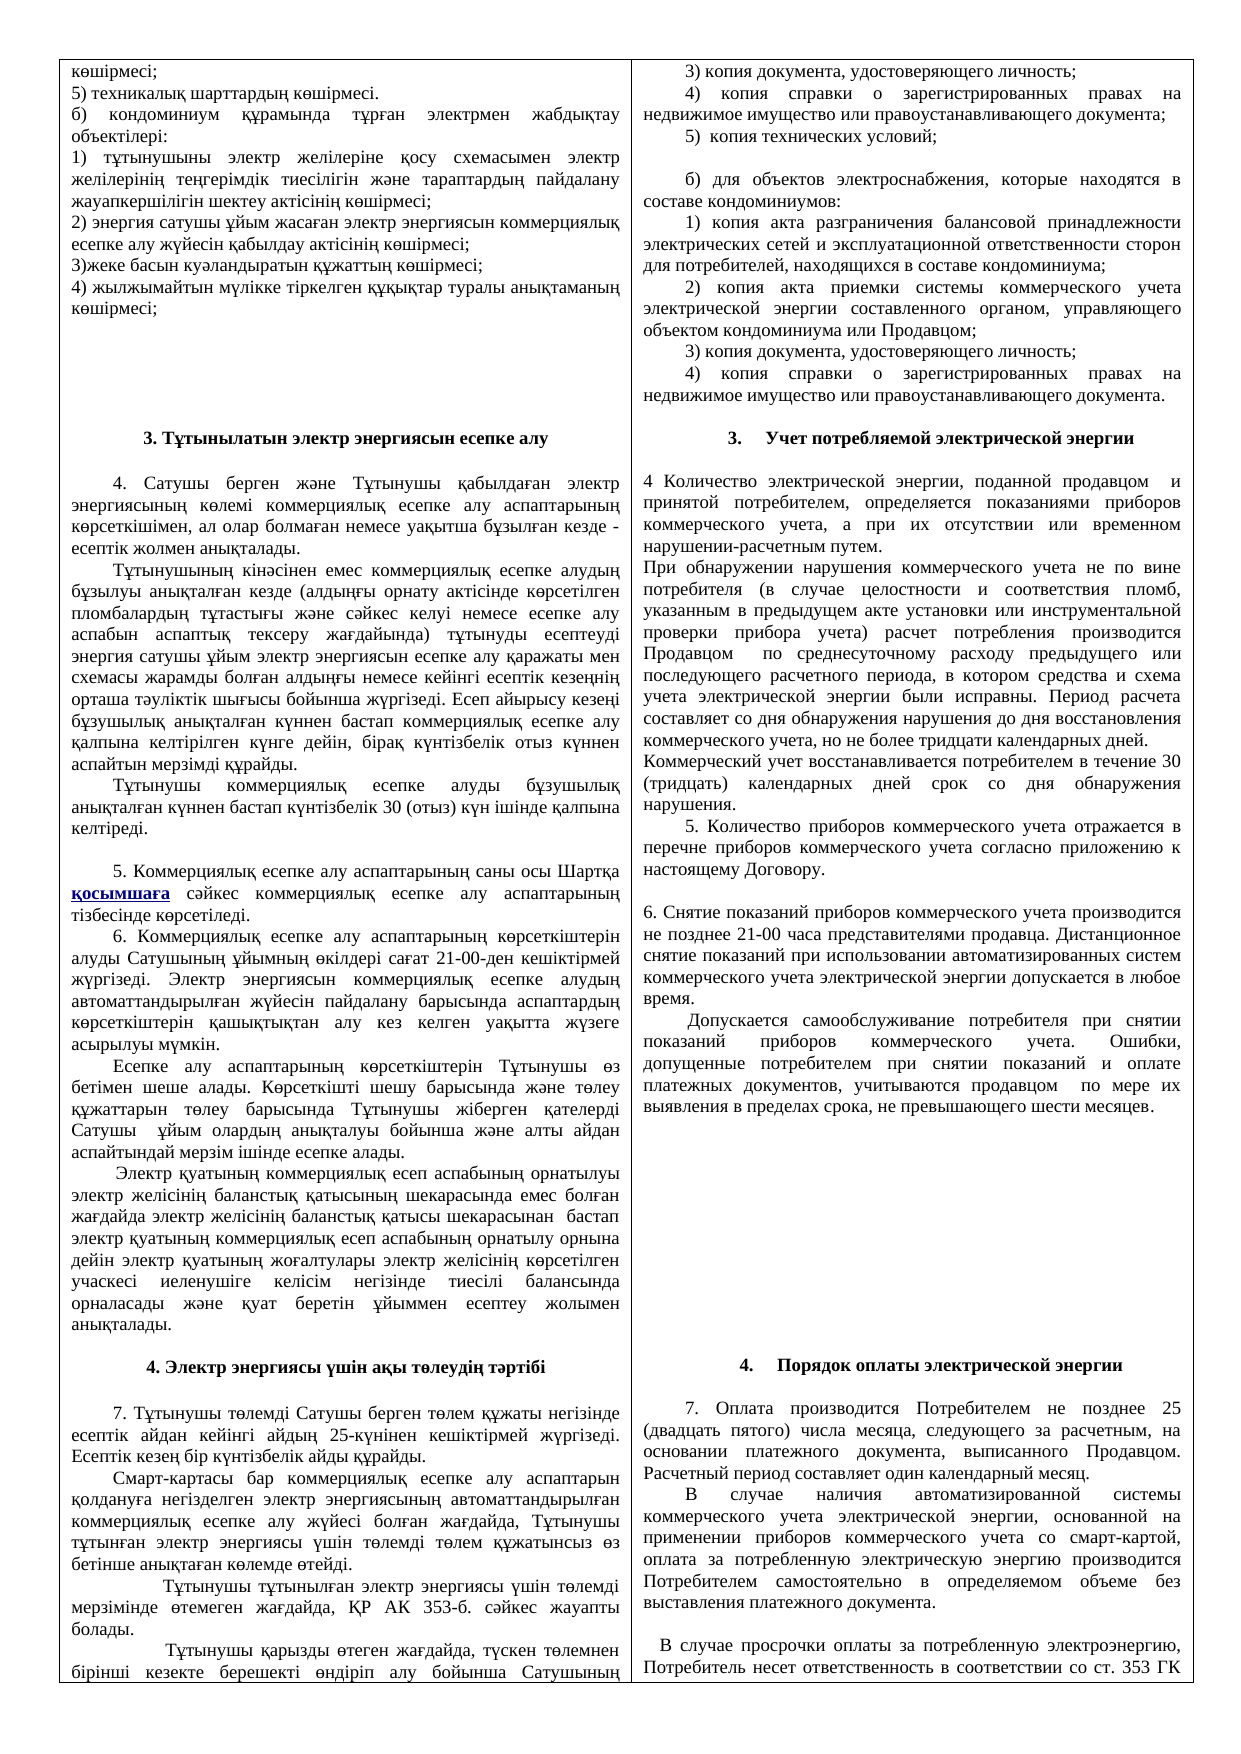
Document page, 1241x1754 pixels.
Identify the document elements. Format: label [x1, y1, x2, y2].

table_header [60, 60, 631, 1682]
table_header [632, 60, 1193, 1682]
